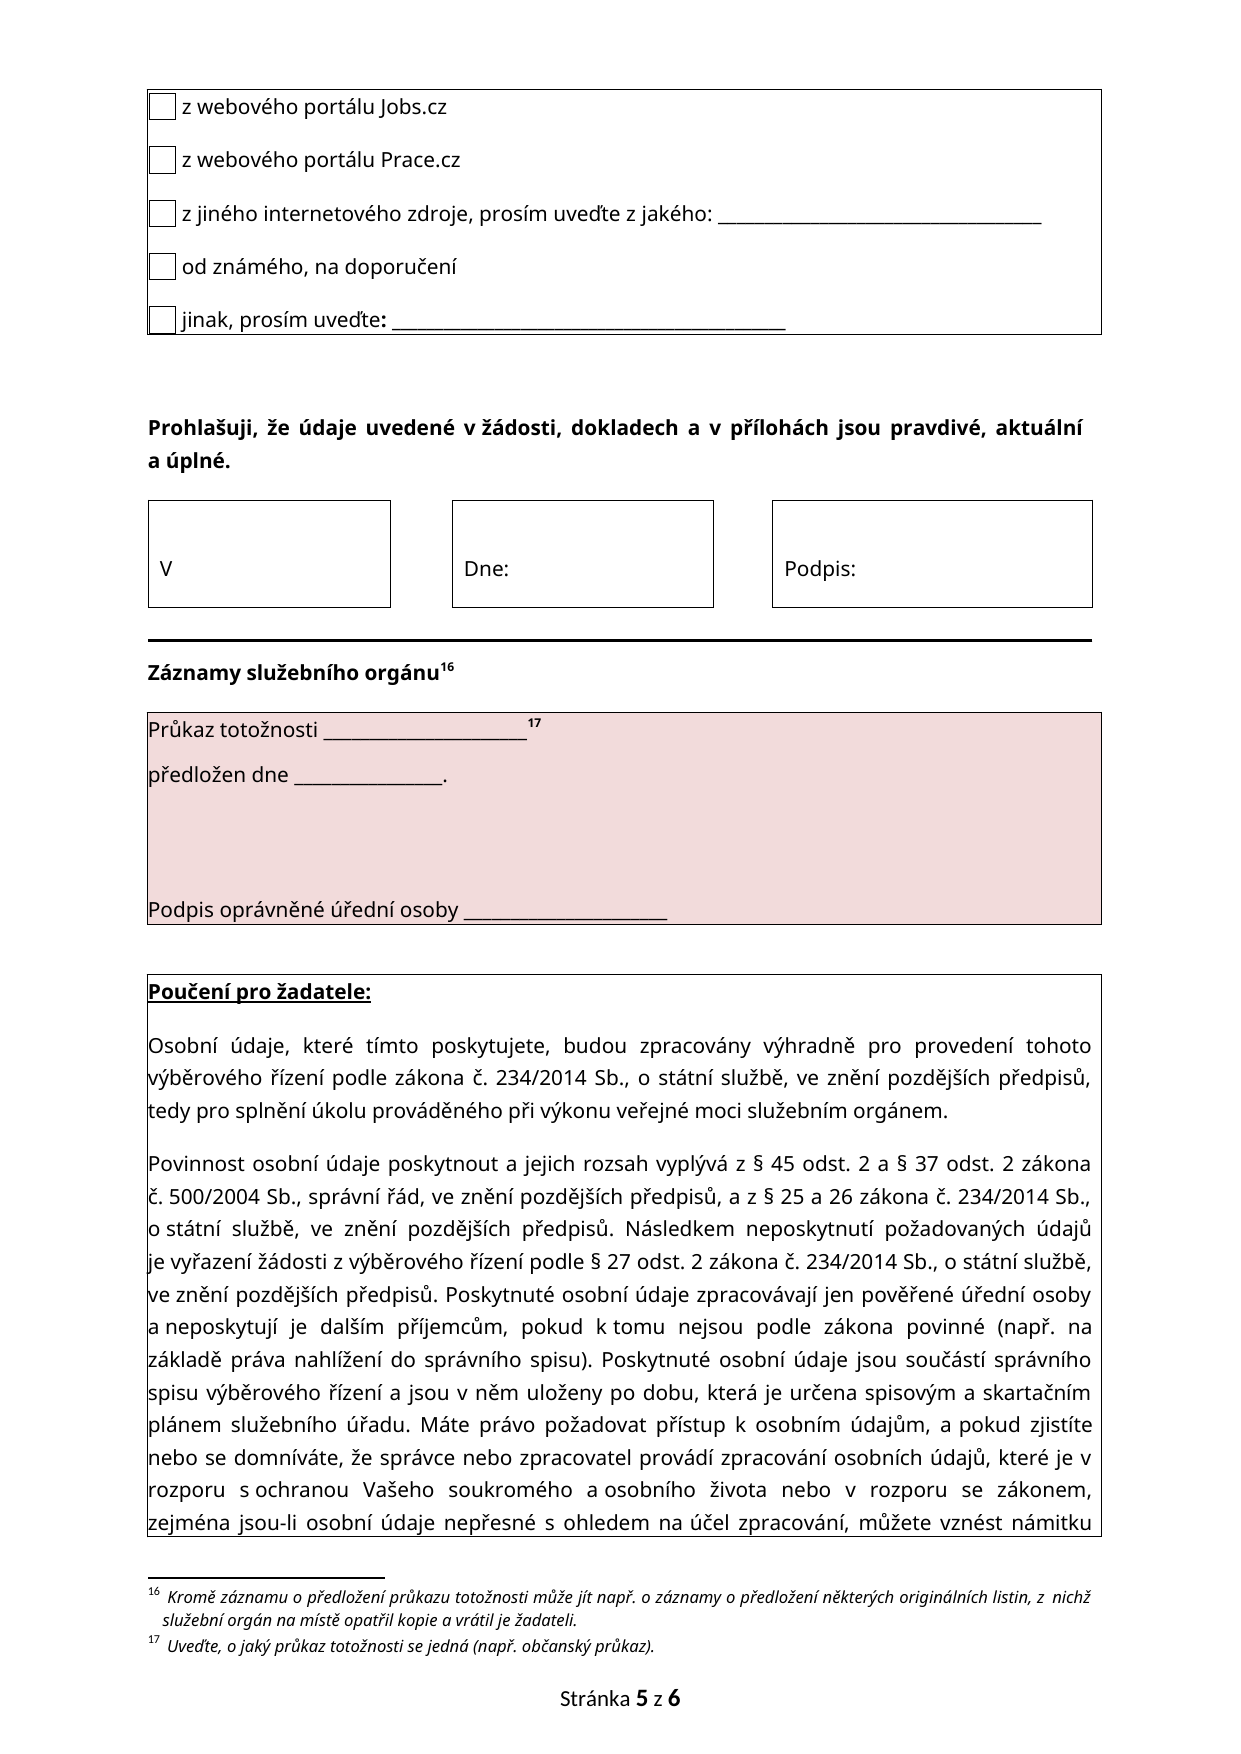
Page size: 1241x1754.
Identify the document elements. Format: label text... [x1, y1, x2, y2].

text Průkaz totožnosti ______________________ [148, 713, 1101, 743]
table_header Dne: [453, 501, 713, 607]
text z webového portálu Prace.cz [148, 142, 1101, 174]
text Osobní údaje, které tímto poskytujete, budou zpracovány výhradně pro provedení tohoto výběrového řízení podle zákona č. 234/2014 Sb., o státní službě, ve znění pozdějších předpisů, tedy pro splnění úkolu prováděného při výkonu veřejné moci služebním orgánem. [148, 1028, 1101, 1124]
table_header [391, 500, 452, 607]
table_header V [149, 501, 390, 607]
text z jiného internetového zdroje, prosím uveďte z jakého: ___________________________________ [148, 196, 1101, 227]
text jinak, prosím uveďte: ______________________________________________ [148, 302, 1101, 334]
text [148, 1146, 1101, 1536]
text Poučení pro žadatele: [148, 975, 1101, 1006]
table_header [714, 500, 772, 607]
text předložen dne ________________. [148, 757, 1101, 788]
text Podpis oprávněné úřední osoby ______________________ [148, 892, 1101, 924]
text od známého, na doporučení [148, 249, 1101, 281]
text Záznamy služebního orgánu [148, 658, 1092, 687]
text z webového portálu Jobs.cz [148, 90, 1101, 120]
table_header Podpis: [773, 501, 1092, 607]
text Prohlašuji, že údaje uvedené v žádosti, dokladech a v přílohách jsou pravdivé, aktuální a úplné. [148, 413, 1092, 474]
